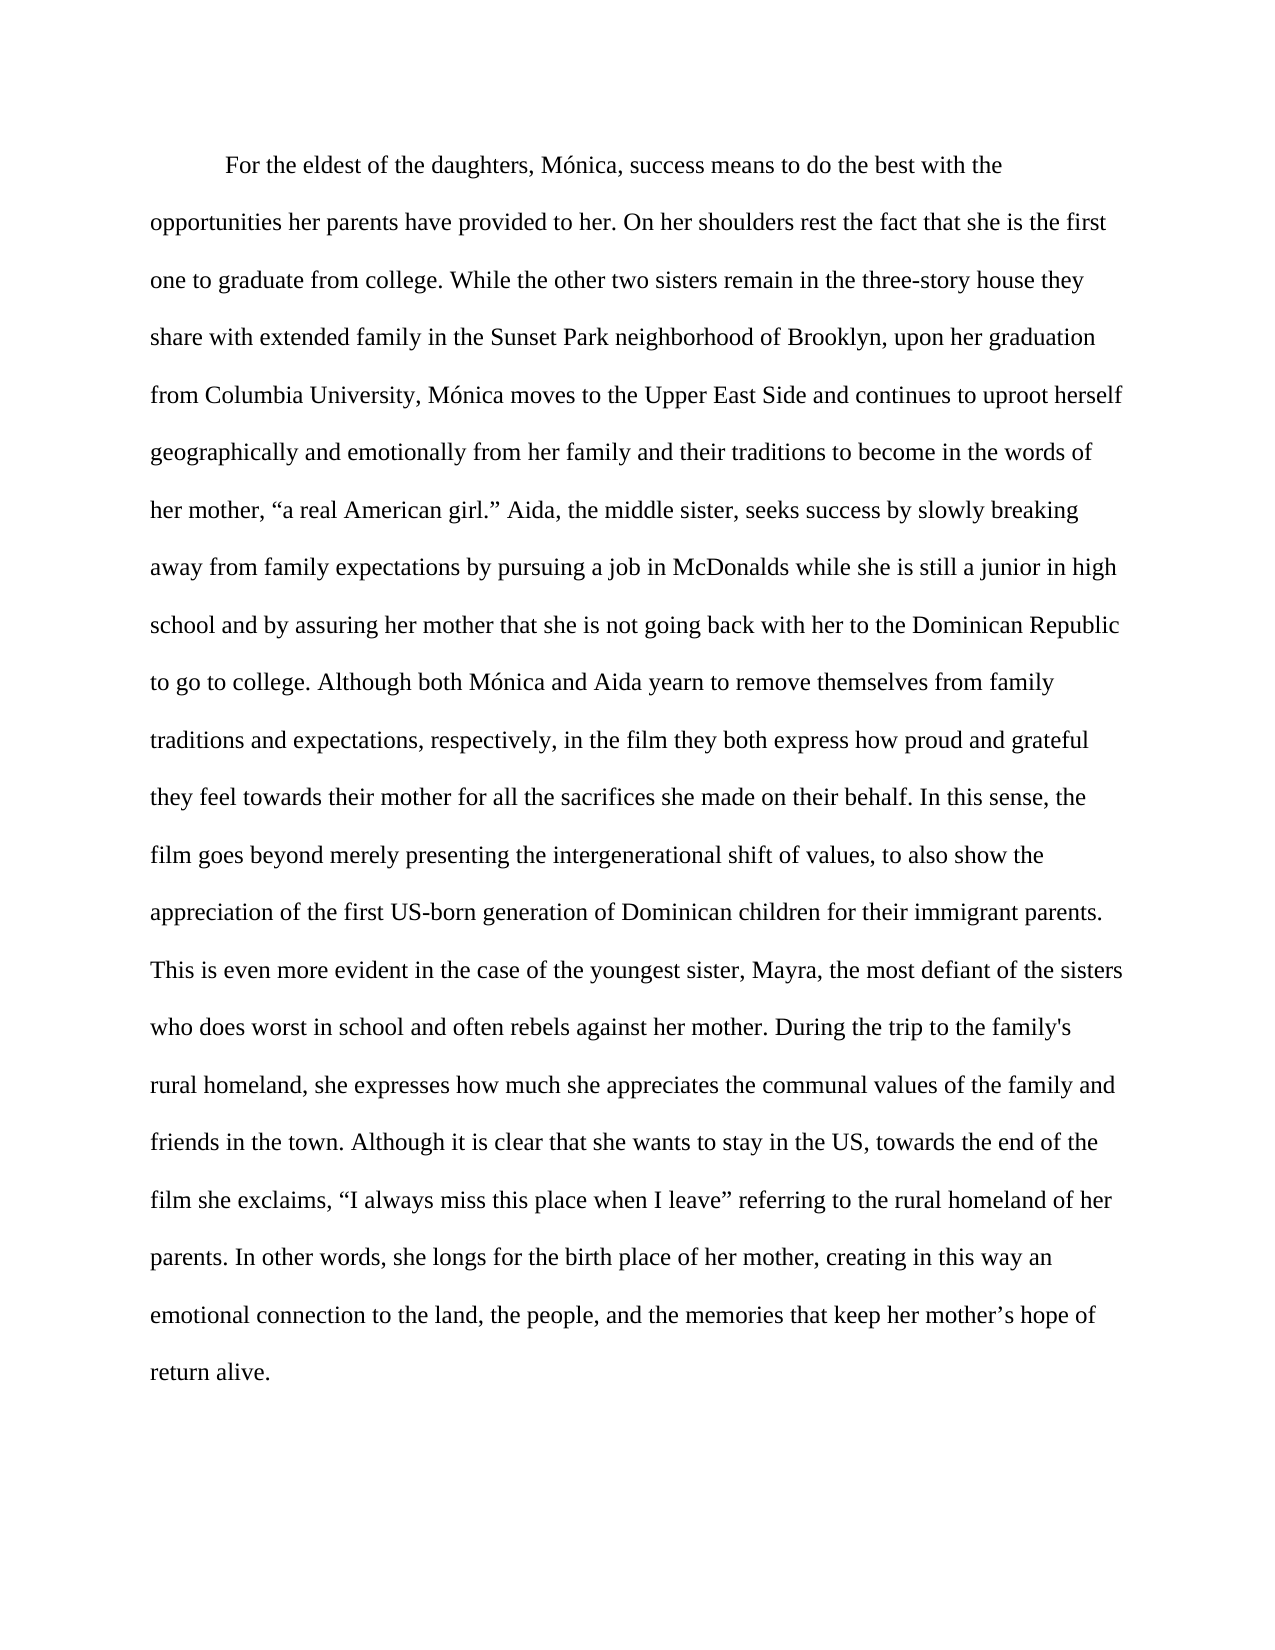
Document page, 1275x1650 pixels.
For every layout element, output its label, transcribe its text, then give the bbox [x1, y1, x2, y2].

text For the eldest of the daughters, Mónica, success means to do the best with the opportunities her parents have provided to her. On her shoulders rest the fact that she is the first one to graduate from college. While the other two sisters remain in the three-story house they share with extended family in the Sunset Park neighborhood of Brooklyn, upon her graduation from Columbia University, Mónica moves to the Upper East Side and continues to uproot herself geographically and emotionally from her family and their traditions to become in the words of her mother, “a real American girl.” Aida, the middle sister, seeks success by slowly breaking away from family expectations by pursuing a job in McDonalds while she is still a junior in high school and by assuring her mother that she is not going back with her to the Dominican Republic to go to college. Although both Mónica and Aida yearn to remove themselves from family traditions and expectations, respectively, in the film they both express how proud and grateful they feel towards their mother for all the sacrifices she made on their behalf. In this sense, the film goes beyond merely presenting the intergenerational shift of values, to also show the appreciation of the first US-born generation of Dominican children for their immigrant parents. This is even more evident in the case of the youngest sister, Mayra, the most defiant of the sisters who does worst in school and often rebels against her mother. During the trip to the family's rural homeland, she expresses how much she appreciates the communal values of the family and friends in the town. Although it is clear that she wants to stay in the US, towards the end of the film she exclaims, “I always miss this place when I leave” referring to the rural homeland of her parents. In other words, she longs for the birth place of her mother, creating in this way an emotional connection to the land, the people, and the memories that keep her mother’s hope of return alive. [150, 150, 1125, 1386]
